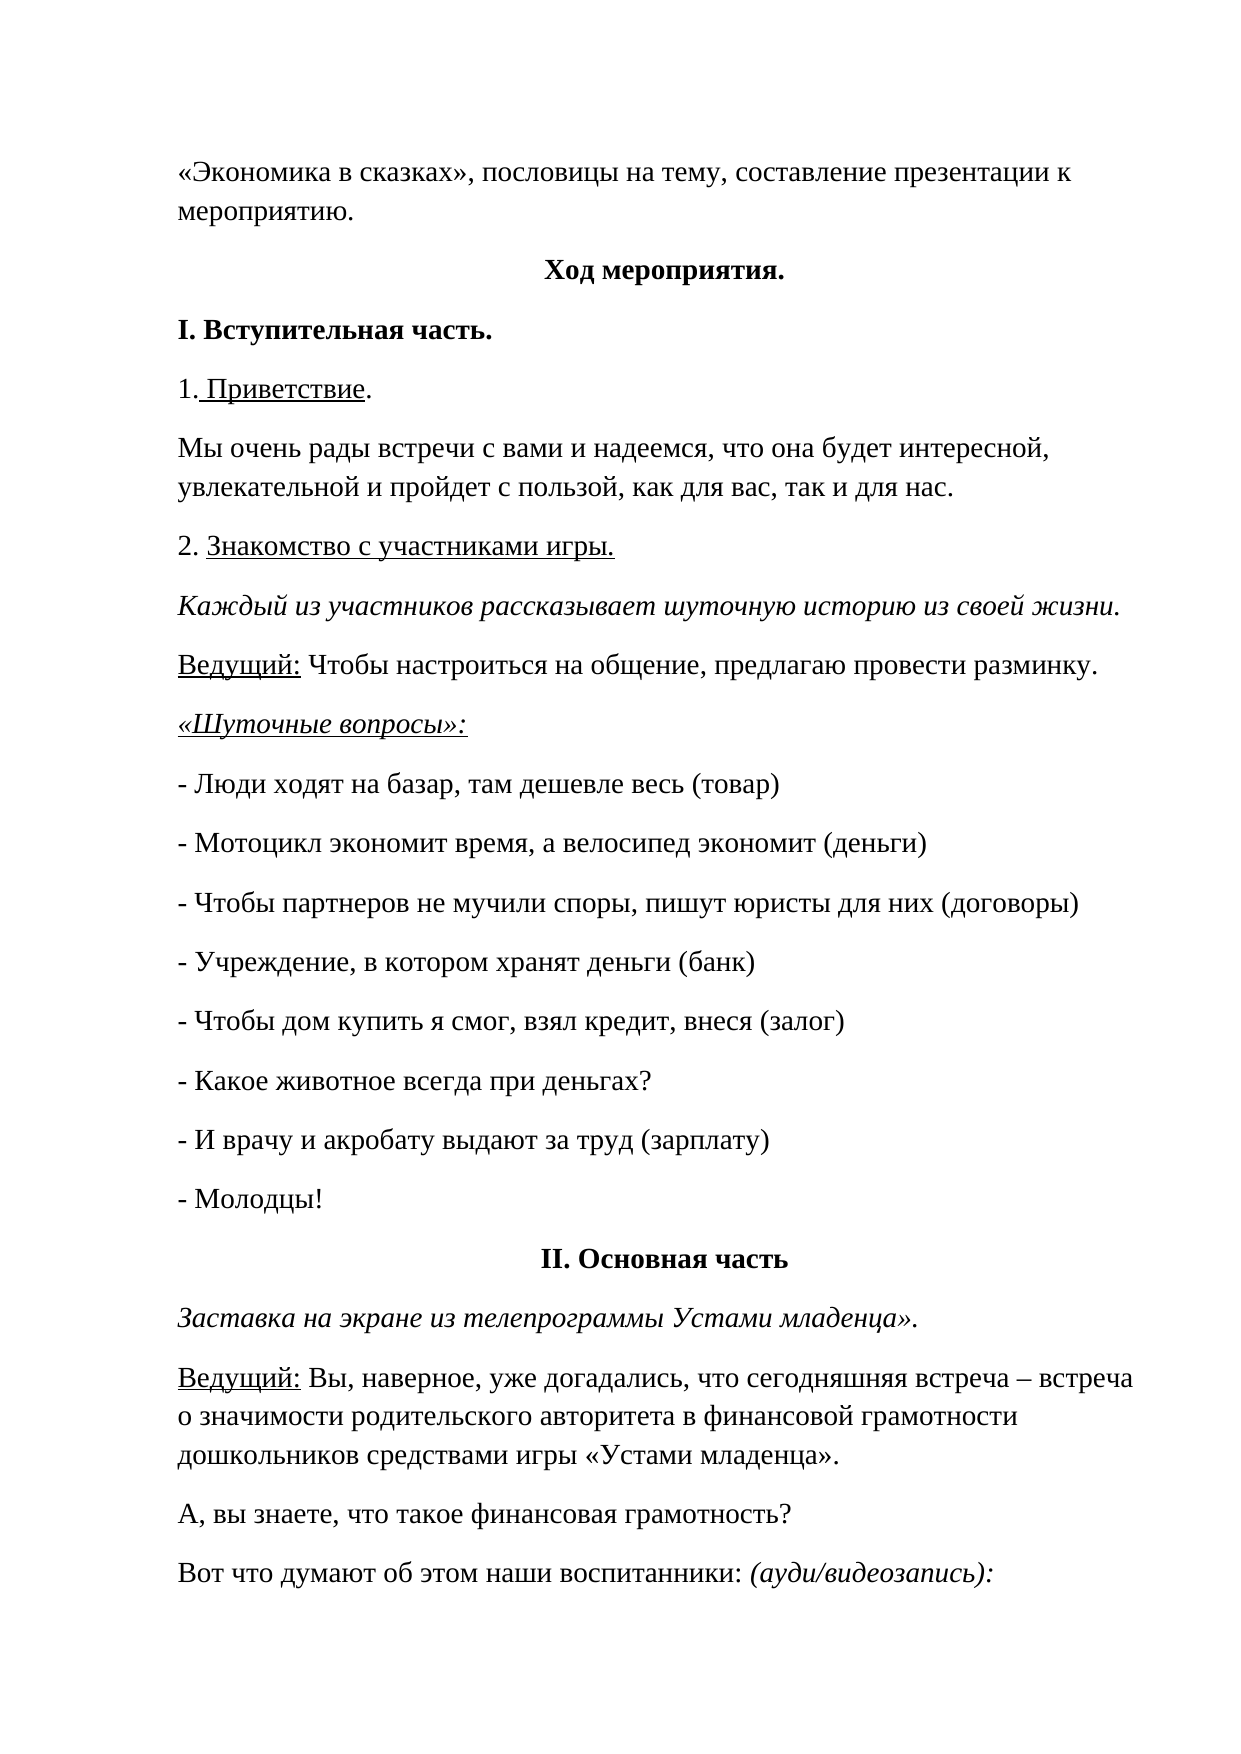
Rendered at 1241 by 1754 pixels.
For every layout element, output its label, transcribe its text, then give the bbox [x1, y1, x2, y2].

text Ход мероприятия. [177, 252, 1152, 286]
text 1. Приветствие. [177, 371, 1152, 405]
text - Какое животное всегда при деньгах? [177, 1063, 1152, 1096]
text - Молодцы! [177, 1182, 1152, 1215]
text - Люди ходят на базар, там дешевле весь (товар) [177, 766, 1152, 799]
text - Чтобы дом купить я смог, взял кредит, внеся (залог) [177, 1003, 1152, 1037]
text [177, 154, 1152, 227]
text - Учреждение, в котором хранят деньги (банк) [177, 944, 1152, 978]
text А, вы знаете, что такое финансовая грамотность? [177, 1496, 1152, 1530]
text Ведущий: Вы, наверное, уже догадались, что сегодняшняя встреча – встреча о значимости родительского авторитета в финансовой грамотности дошкольников средствами игры «Устами младенца». [177, 1360, 1152, 1470]
text «Шуточные вопросы»: [177, 707, 1152, 740]
text 2. Знакомство с участниками игры. [177, 528, 1152, 562]
text II. Основная часть [177, 1241, 1152, 1274]
text Мы очень рады встречи с вами и надеемся, что она будет интересной, увлекательной и пройдет с пользой, как для вас, так и для нас. [177, 431, 1152, 503]
text Ведущий: Чтобы настроиться на общение, предлагаю провести разминку. [177, 647, 1152, 681]
text Вот что думают об этом наши воспитанники: (ауди/видеозапись): [177, 1556, 1152, 1589]
text - Чтобы партнеров не мучили споры, пишут юристы для них (договоры) [177, 885, 1152, 918]
text Каждый из участников рассказывает шуточную историю из своей жизни. [177, 588, 1152, 621]
text - И врачу и акробату выдают за труд (зарплату) [177, 1122, 1152, 1156]
text - Мотоцикл экономит время, а велосипед экономит (деньги) [177, 825, 1152, 859]
text Заставка на экране из телепрограммы Устами младенца». [177, 1300, 1152, 1334]
text I. Вступительная часть. [177, 312, 1152, 345]
